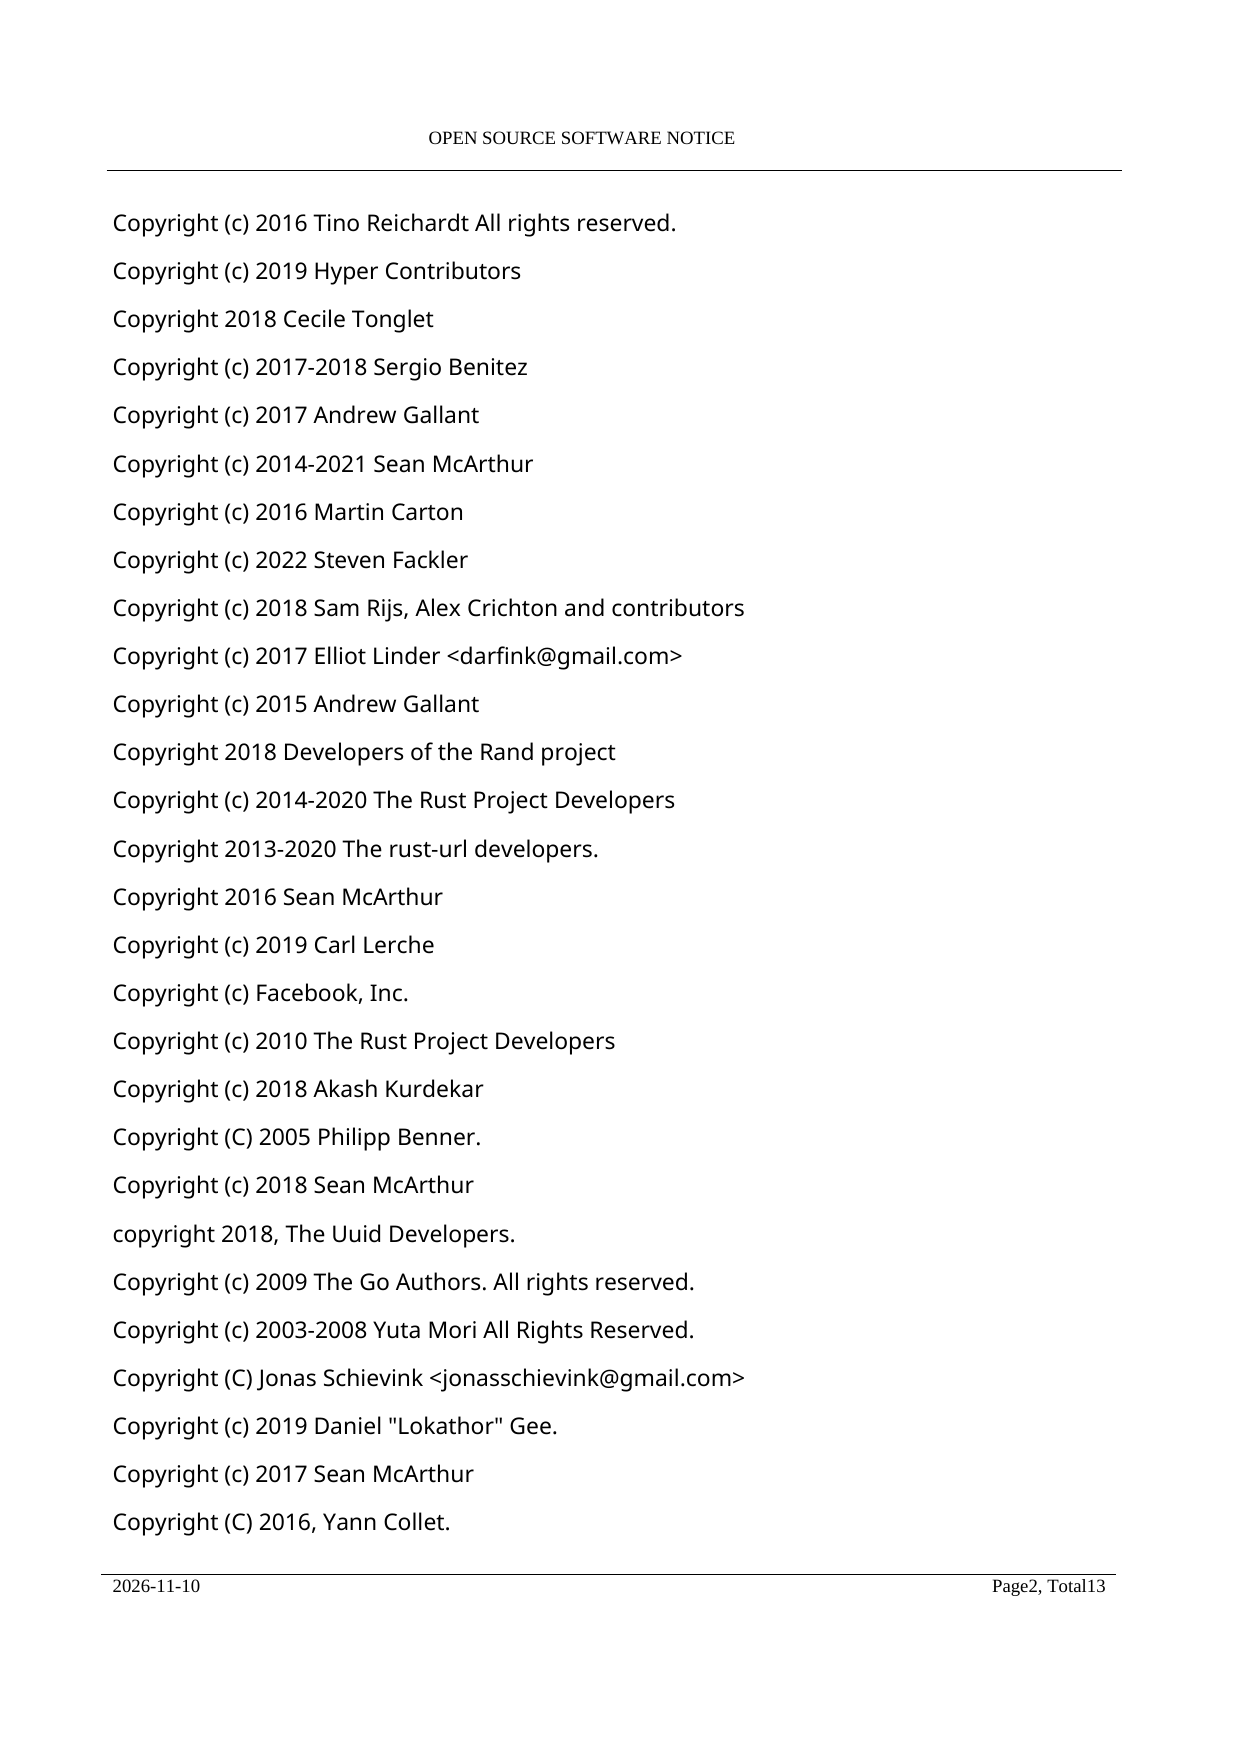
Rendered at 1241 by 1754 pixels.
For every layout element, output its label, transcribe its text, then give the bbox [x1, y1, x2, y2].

text Copyright (c) 2014-2021 Sean McArthur [112, 447, 1128, 479]
text Copyright (c) 2003-2008 Yuta Mori All Rights Reserved. [112, 1313, 1128, 1346]
text Copyright (c) 2016 Martin Carton [112, 495, 1128, 528]
text Copyright (C) 2016, Yann Collet. [112, 1506, 1128, 1538]
text Copyright (c) Facebook, Inc. [112, 976, 1128, 1009]
text Copyright (C) Jonas Schievink <jonasschievink@gmail.com> [112, 1361, 1128, 1394]
text Copyright 2018 Developers of the Rand project [112, 736, 1128, 768]
text Copyright (c) 2017 Andrew Gallant [112, 399, 1128, 431]
text Copyright (c) 2018 Sean McArthur [112, 1169, 1128, 1201]
text copyright 2018, The Uuid Developers. [112, 1217, 1128, 1249]
text Copyright (c) 2016 Tino Reichardt All rights reserved. [112, 206, 1128, 239]
text Copyright (c) 2019 Carl Lerche [112, 928, 1128, 961]
text Copyright (c) 2010 The Rust Project Developers [112, 1024, 1128, 1057]
text Copyright (c) 2009 The Go Authors. All rights reserved. [112, 1265, 1128, 1298]
text Copyright (c) 2019 Daniel "Lokathor" Gee. [112, 1409, 1128, 1442]
text Copyright (c) 2014-2020 The Rust Project Developers [112, 784, 1128, 816]
text Copyright 2016 Sean McArthur [112, 880, 1128, 913]
text Copyright (c) 2017 Elliot Linder <darfink@gmail.com> [112, 639, 1128, 672]
text Copyright 2018 Cecile Tonglet [112, 303, 1128, 335]
text Copyright (c) 2018 Sam Rijs, Alex Crichton and contributors [112, 591, 1128, 624]
text Copyright (c) 2018 Akash Kurdekar [112, 1073, 1128, 1105]
text Copyright (c) 2017-2018 Sergio Benitez [112, 351, 1128, 383]
text Copyright (C) 2005 Philipp Benner. [112, 1121, 1128, 1153]
text Copyright (c) 2015 Andrew Gallant [112, 688, 1128, 720]
text Copyright (c) 2017 Sean McArthur [112, 1458, 1128, 1490]
text Copyright 2013-2020 The rust-url developers. [112, 832, 1128, 864]
text Copyright (c) 2022 Steven Fackler [112, 543, 1128, 576]
text Copyright (c) 2019 Hyper Contributors [112, 254, 1128, 287]
